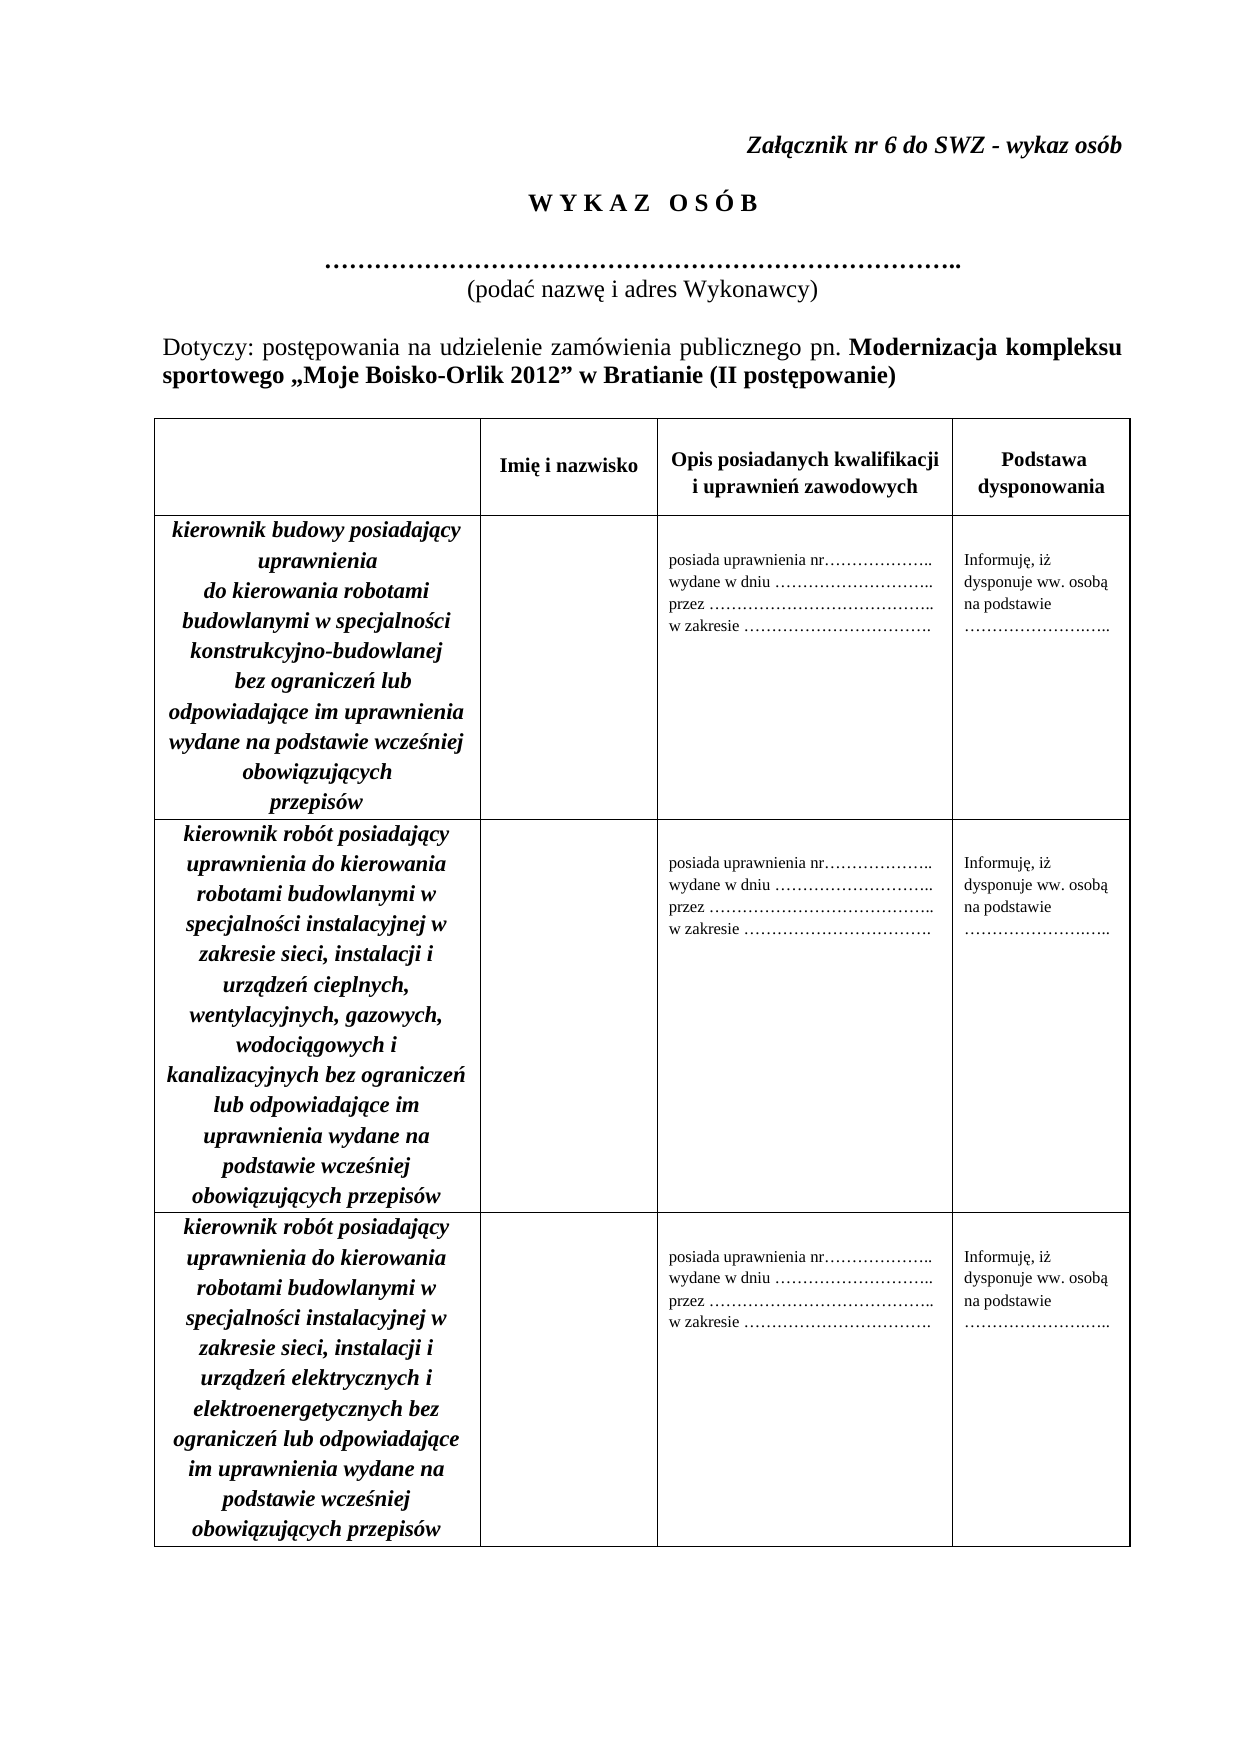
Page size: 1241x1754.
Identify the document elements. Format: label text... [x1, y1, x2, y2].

table_cell [481, 516, 657, 818]
table_header [155, 419, 480, 515]
table_cell kierownik budowy posiadający uprawnienia do kierowania robotami budowlanymi w specjalności konstrukcyjno-budowlanej bez ograniczeń lub odpowiadające im uprawnienia wydane na podstawie wcześniej obowiązujących przepisów [155, 516, 480, 818]
table_cell [481, 820, 657, 1212]
text (podać nazwę i adres Wykonawcy) [162, 274, 1122, 303]
table_header Opis posiadanych kwalifikacji i uprawnień zawodowych [658, 419, 952, 515]
table_cell kierownik robót posiadający uprawnienia do kierowania robotami budowlanymi w specjalności instalacyjnej w zakresie sieci, instalacji i urządzeń cieplnych, wentylacyjnych, gazowych, wodociągowych i kanalizacyjnych bez ograniczeń lub odpowiadające im uprawnienia wydane na podstawie wcześniej obowiązujących przepisów [155, 820, 480, 1212]
text W Y K A Z O S Ó B [162, 188, 1122, 217]
table_header Podstawa dysponowania [953, 419, 1129, 515]
table_cell kierownik robót posiadający uprawnienia do kierowania robotami budowlanymi w specjalności instalacyjnej w zakresie sieci, instalacji i urządzeń elektrycznych i elektroenergetycznych bez ograniczeń lub odpowiadające im uprawnienia wydane na podstawie wcześniej obowiązujących przepisów [155, 1213, 480, 1546]
text Załącznik nr 6 do SWZ - wykaz osób [162, 131, 1122, 159]
table_cell Informuję, iż dysponuje ww. osobą na podstawie ………………….….. [953, 516, 1129, 818]
table_cell Informuję, iż dysponuje ww. osobą na podstawie ………………….….. [953, 820, 1129, 1212]
table_cell posiada uprawnienia nr……………….. wydane w dniu ……………………….. przez ………………………………….. w zakresie ……………………………. [658, 820, 952, 1212]
table_cell Informuję, iż dysponuje ww. osobą na podstawie ………………….….. [953, 1213, 1129, 1546]
table_header Imię i nazwisko [481, 419, 657, 515]
table_cell posiada uprawnienia nr……………….. wydane w dniu ……………………….. przez ………………………………….. w zakresie ……………………………. [658, 516, 952, 818]
table_cell posiada uprawnienia nr……………….. wydane w dniu ……………………….. przez ………………………………….. w zakresie ……………………………. [658, 1213, 952, 1546]
text ………………………………………………………………….. [162, 246, 1122, 274]
text Dotyczy: postępowania na udzielenie zamówienia publicznego pn. Modernizacja kompleksu sportowego „Moje Boisko-Orlik 2012” w Bratianie (II postępowanie) [162, 332, 1122, 389]
table_cell [481, 1213, 657, 1546]
